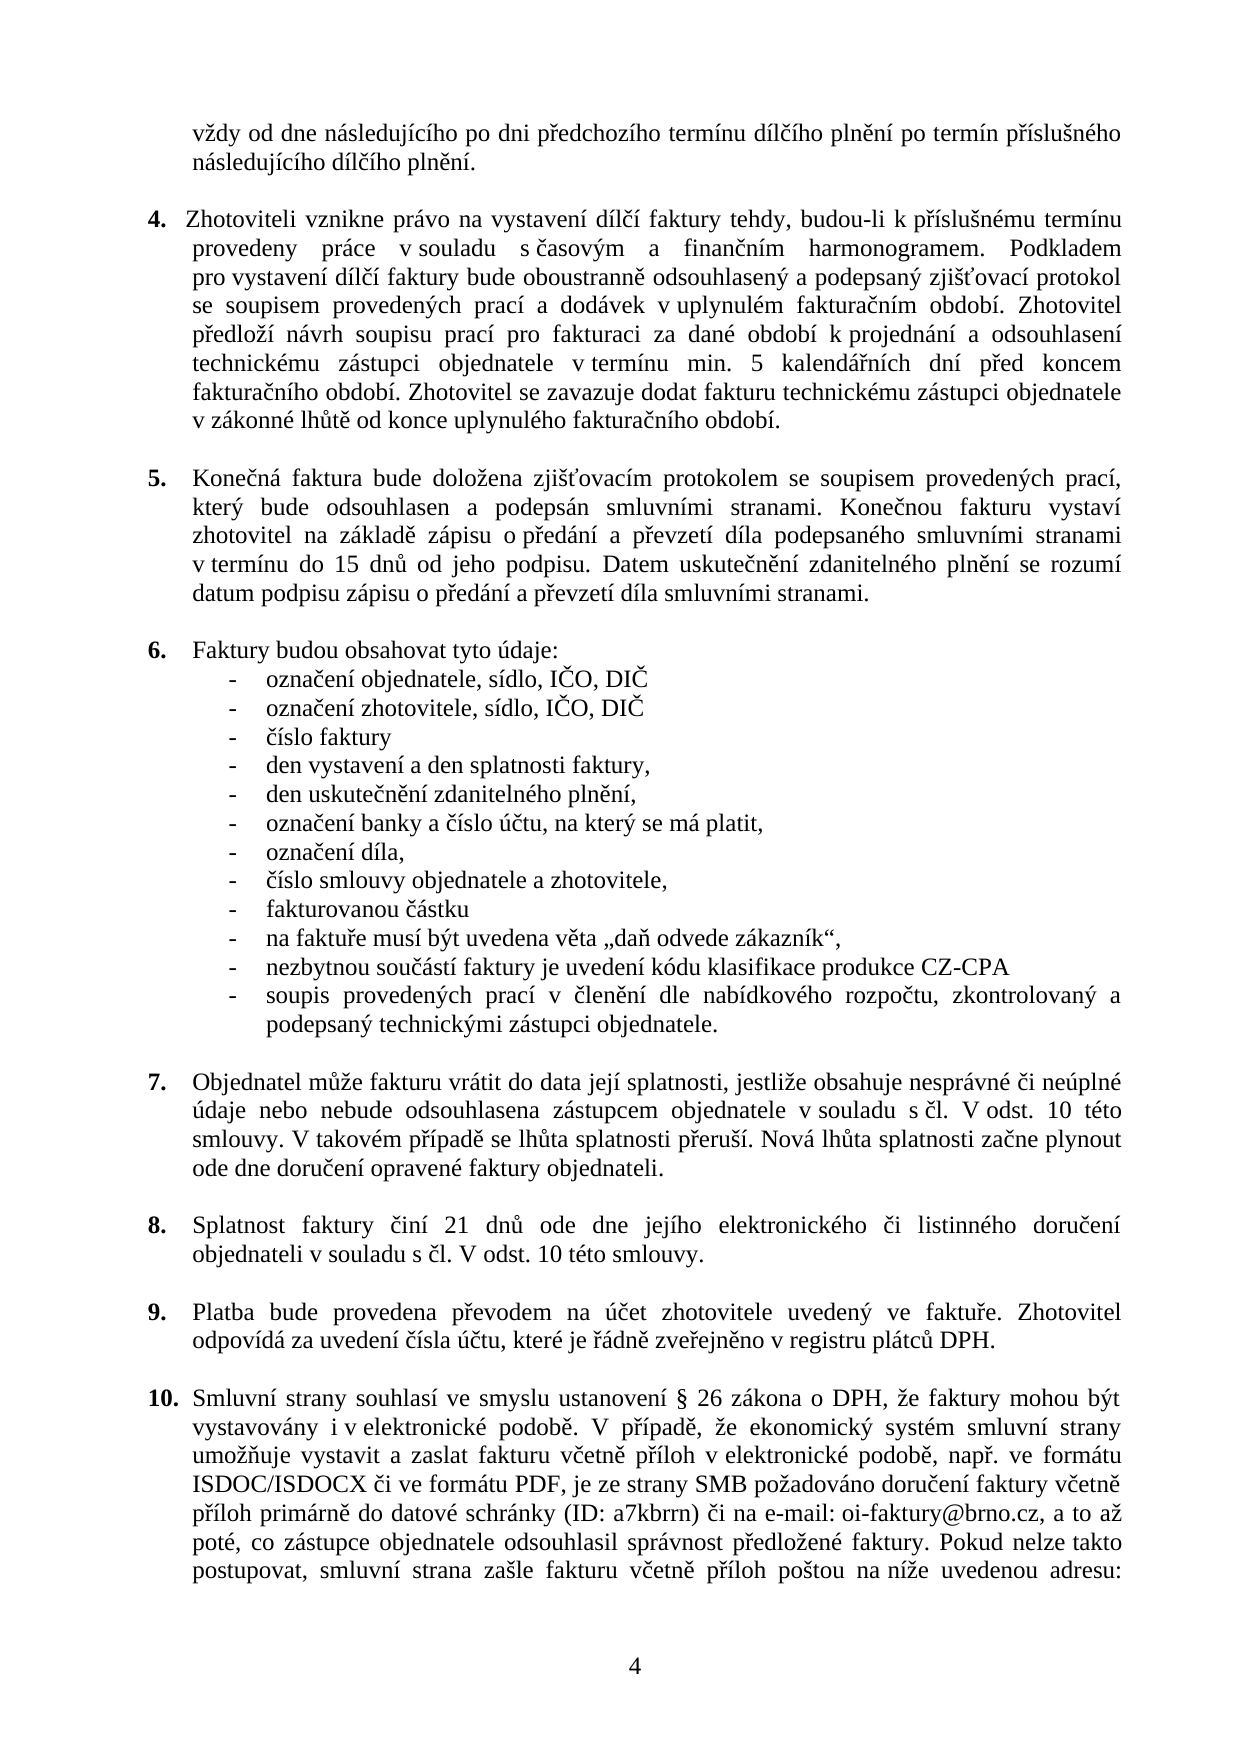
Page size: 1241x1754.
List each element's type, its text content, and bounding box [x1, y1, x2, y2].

list označení zhotovitele, sídlo, IČO, DIČ [228, 693, 1122, 722]
list označení banky a číslo účtu, na který se má platit, [228, 808, 1122, 837]
list Konečná faktura bude doložena zjišťovacím protokolem se soupisem provedených prací, který bude odsouhlasen a podepsán smluvními stranami. Konečnou fakturu vystaví zhotovitel na základě zápisu o předání a převzetí díla podepsaného smluvními stranami v termínu do 15 dnů od jeho podpisu. Datem uskutečnění zdanitelného plnění se rozumí datum podpisu zápisu o předání a převzetí díla smluvními stranami. [148, 463, 1122, 607]
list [148, 118, 1122, 176]
list označení objednatele, sídlo, IČO, DIČ [228, 664, 1122, 693]
list Objednatel může fakturu vrátit do data její splatnosti, jestliže obsahuje nesprávné či neúplné údaje nebo nebude odsouhlasena zástupcem objednatele v souladu s čl. V odst. 10 této smlouvy. V takovém případě se lhůta splatnosti přeruší. Nová lhůta splatnosti začne plynout ode dne doručení opravené faktury objednateli. [148, 1067, 1122, 1182]
list Zhotoviteli vznikne právo na vystavení dílčí faktury tehdy, budou-li k příslušnému termínu provedeny práce v souladu s časovým a finančním harmonogramem. Podkladem pro vystavení dílčí faktury bude oboustranně odsouhlasený a podepsaný zjišťovací protokol se soupisem provedených prací a dodávek v uplynulém fakturačním období. Zhotovitel předloží návrh soupisu prací pro fakturaci za dané období k projednání a odsouhlasení technickému zástupci objednatele v termínu min. 5 kalendářních dní před koncem fakturačního období. Zhotovitel se zavazuje dodat fakturu technickému zástupci objednatele v zákonné lhůtě od konce uplynulého fakturačního období. [148, 204, 1122, 434]
list den vystavení a den splatnosti faktury, [228, 751, 1122, 779]
list Splatnost faktury činí 21 dnů ode dne jejího elektronického či listinného doručení objednateli v souladu s čl. V odst. 10 této smlouvy. [148, 1211, 1122, 1268]
list nezbytnou součástí faktury je uvedení kódu klasifikace produkce CZ-CPA [228, 952, 1122, 981]
list číslo faktury [228, 722, 1122, 751]
list Faktury budou obsahovat tyto údaje: [148, 636, 1122, 664]
list označení díla, [228, 837, 1122, 866]
list fakturovanou částku [228, 894, 1122, 923]
list na faktuře musí být uvedena věta „daň odvede zákazník“, [228, 923, 1122, 952]
list Platba bude provedena převodem na účet zhotovitele uvedený ve faktuře. Zhotovitel odpovídá za uvedení čísla účtu, které je řádně zveřejněno v registru plátců DPH. [148, 1297, 1122, 1354]
list den uskutečnění zdanitelného plnění, [228, 779, 1122, 808]
list soupis provedených prací v členění dle nabídkového rozpočtu, zkontrolovaný a podepsaný technickými zástupci objednatele. [228, 981, 1122, 1038]
list číslo smlouvy objednatele a zhotovitele, [228, 866, 1122, 894]
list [148, 1383, 1122, 1584]
